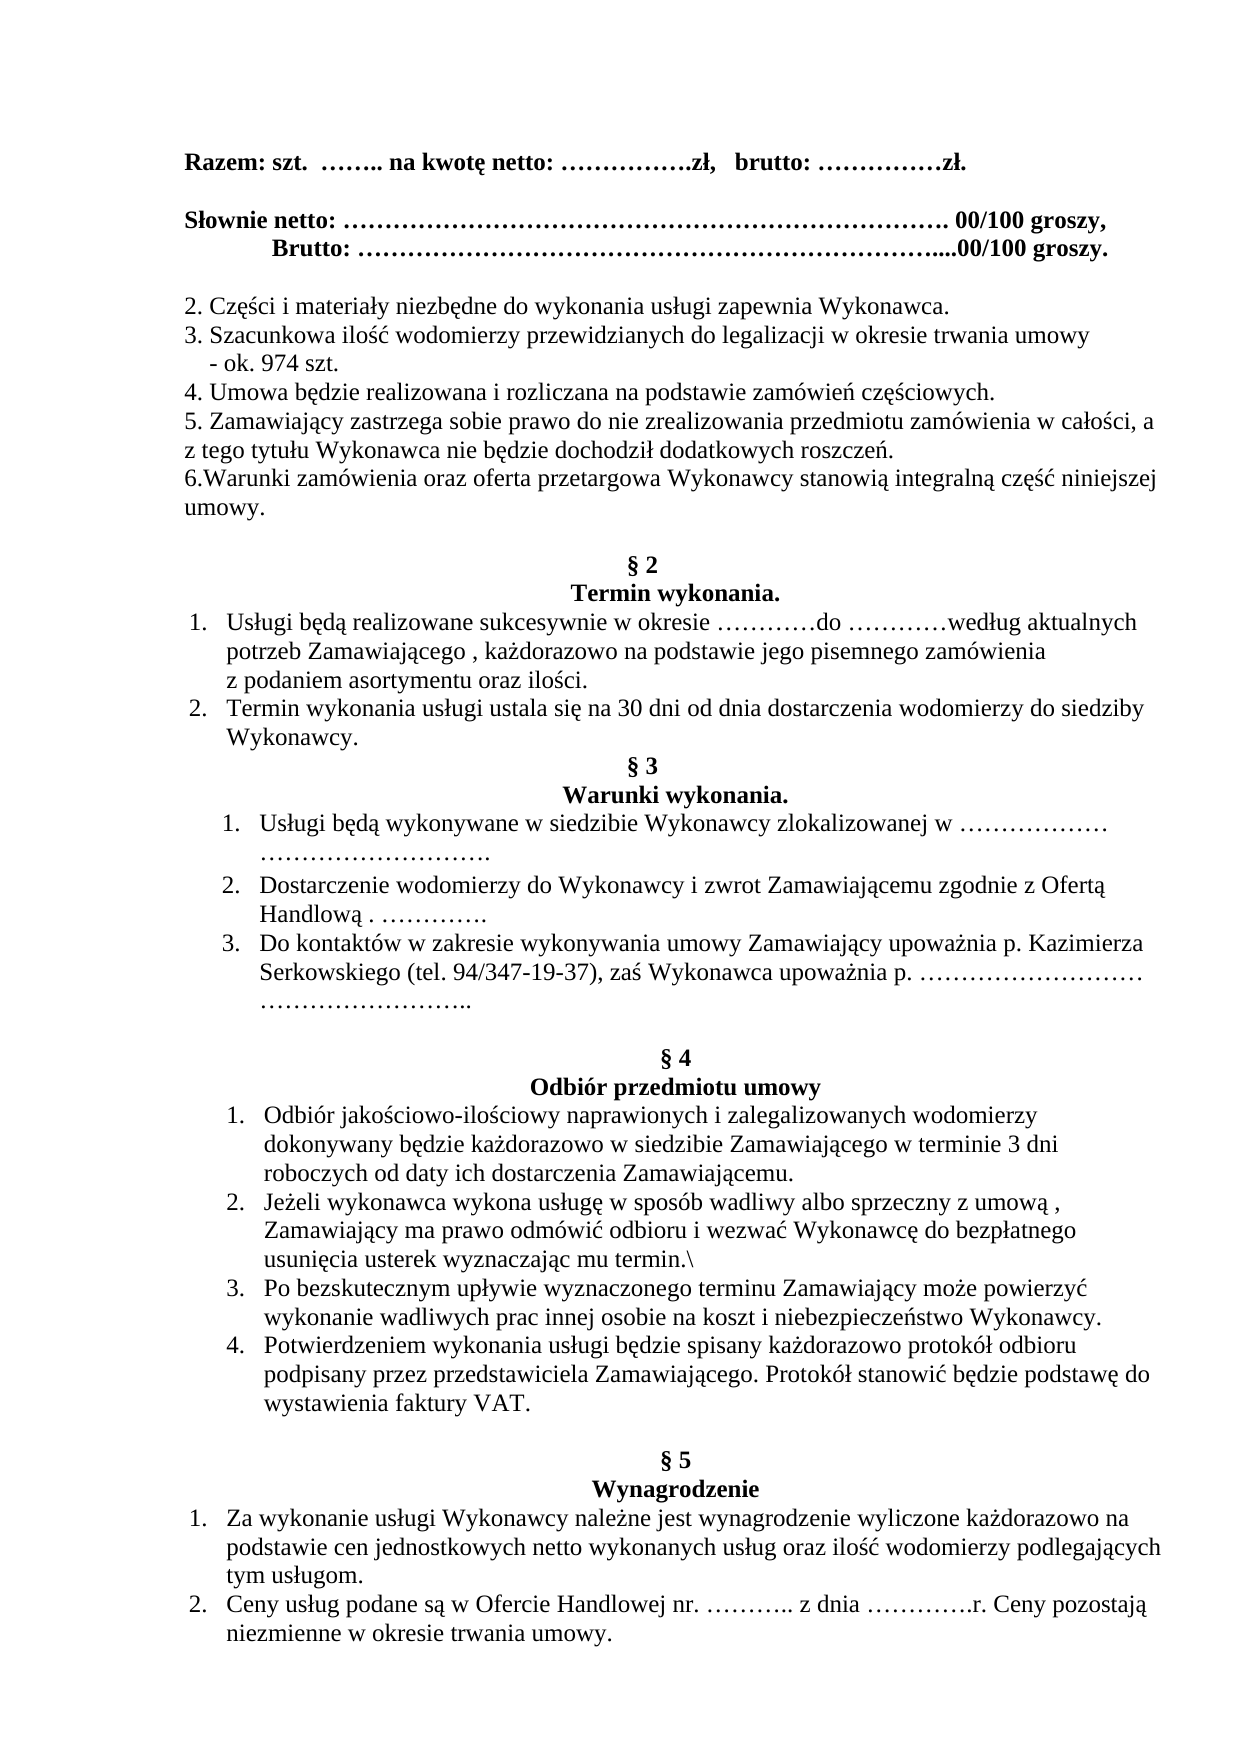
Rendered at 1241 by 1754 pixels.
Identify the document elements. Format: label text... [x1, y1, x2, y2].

text 4. Umowa będzie realizowana i rozliczana na podstawie zamówień częściowych. [184, 377, 1167, 406]
text 6.Warunki zamówienia oraz oferta przetargowa Wykonawcy stanowią integralną część niniejszej umowy. [184, 463, 1167, 521]
list Za wykonanie usługi Wykonawcy należne jest wynagrodzenie wyliczone każdorazowo na podstawie cen jednostkowych netto wykonanych usług oraz ilość wodomierzy podlegających tym usługom. [189, 1503, 1167, 1589]
list Potwierdzeniem wykonania usługi będzie spisany każdorazowo protokół odbioru podpisany przez przedstawiciela Zamawiającego. Protokół stanowić będzie podstawę do wystawienia faktury VAT. [226, 1330, 1167, 1417]
list Po bezskutecznym upływie wyznaczonego terminu Zamawiający może powierzyć wykonanie wadliwych prac innej osobie na koszt i niebezpieczeństwo Wykonawcy. [226, 1273, 1167, 1330]
text § 2 [553, 550, 1167, 578]
text Wynagrodzenie [184, 1474, 1167, 1503]
list Dostarczenie wodomierzy do Wykonawcy i zwrot Zamawiającemu zgodnie z Ofertą Handlową . …………. [222, 870, 1167, 928]
list Do kontaktów w zakresie wykonywania umowy Zamawiający upoważnia p. Kazimierza Serkowskiego (tel. 94/347-19-37), zaś Wykonawca upoważnia p. ……………………… [222, 928, 1167, 985]
text § 4 [184, 1043, 1167, 1072]
list Usługi będą wykonywane w siedzibie Wykonawcy zlokalizowanej w ……………… [222, 808, 1167, 837]
list Odbiór jakościowo-ilościowy naprawionych i zalegalizowanych wodomierzy dokonywany będzie każdorazowo w siedzibie Zamawiającego w terminie 3 dni roboczych od daty ich dostarczenia Zamawiającemu. [226, 1100, 1167, 1187]
text § 3 [627, 751, 1167, 780]
text Brutto: ……………………………………………………………....00/100 groszy. [184, 233, 1167, 262]
text 3. Szacunkowa ilość wodomierzy przewidzianych do legalizacji w okresie trwania umowy [184, 320, 1167, 348]
text Warunki wykonania. [184, 780, 1167, 808]
text Odbiór przedmiotu umowy [184, 1072, 1167, 1100]
text 5. Zamawiający zastrzega sobie prawo do nie zrealizowania przedmiotu zamówienia w całości, a z tego tytułu Wykonawca nie będzie dochodził dodatkowych roszczeń. [184, 406, 1167, 463]
text Słownie netto: ………………………………………………………………. 00/100 groszy, [184, 205, 1167, 233]
list ………………………. [259, 837, 1167, 866]
list Usługi będą realizowane sukcesywnie w okresie …………do …………według aktualnych potrzeb Zamawiającego , każdorazowo na podstawie jego pisemnego zamówienia z podaniem asortymentu oraz ilości. [189, 607, 1167, 693]
text Termin wykonania. [184, 578, 1167, 607]
text 2. Części i materiały niezbędne do wykonania usługi zapewnia Wykonawca. [184, 291, 1167, 320]
text …………………….. [259, 985, 1167, 1014]
text Razem: szt. …….. na kwotę netto: …………….zł, brutto: ……………zł. [184, 147, 1167, 176]
text § 5 [184, 1445, 1167, 1474]
list Termin wykonania usługi ustala się na 30 dni od dnia dostarczenia wodomierzy do siedziby Wykonawcy. [189, 693, 1167, 751]
text - ok. 974 szt. [184, 348, 1167, 377]
list Ceny usług podane są w Ofercie Handlowej nr. ……….. z dnia ………….r. Ceny pozostają niezmienne w okresie trwania umowy. [189, 1589, 1167, 1647]
list Jeżeli wykonawca wykona usługę w sposób wadliwy albo sprzeczny z umową , Zamawiający ma prawo odmówić odbioru i wezwać Wykonawcę do bezpłatnego usunięcia usterek wyznaczając mu termin.\ [226, 1187, 1167, 1273]
